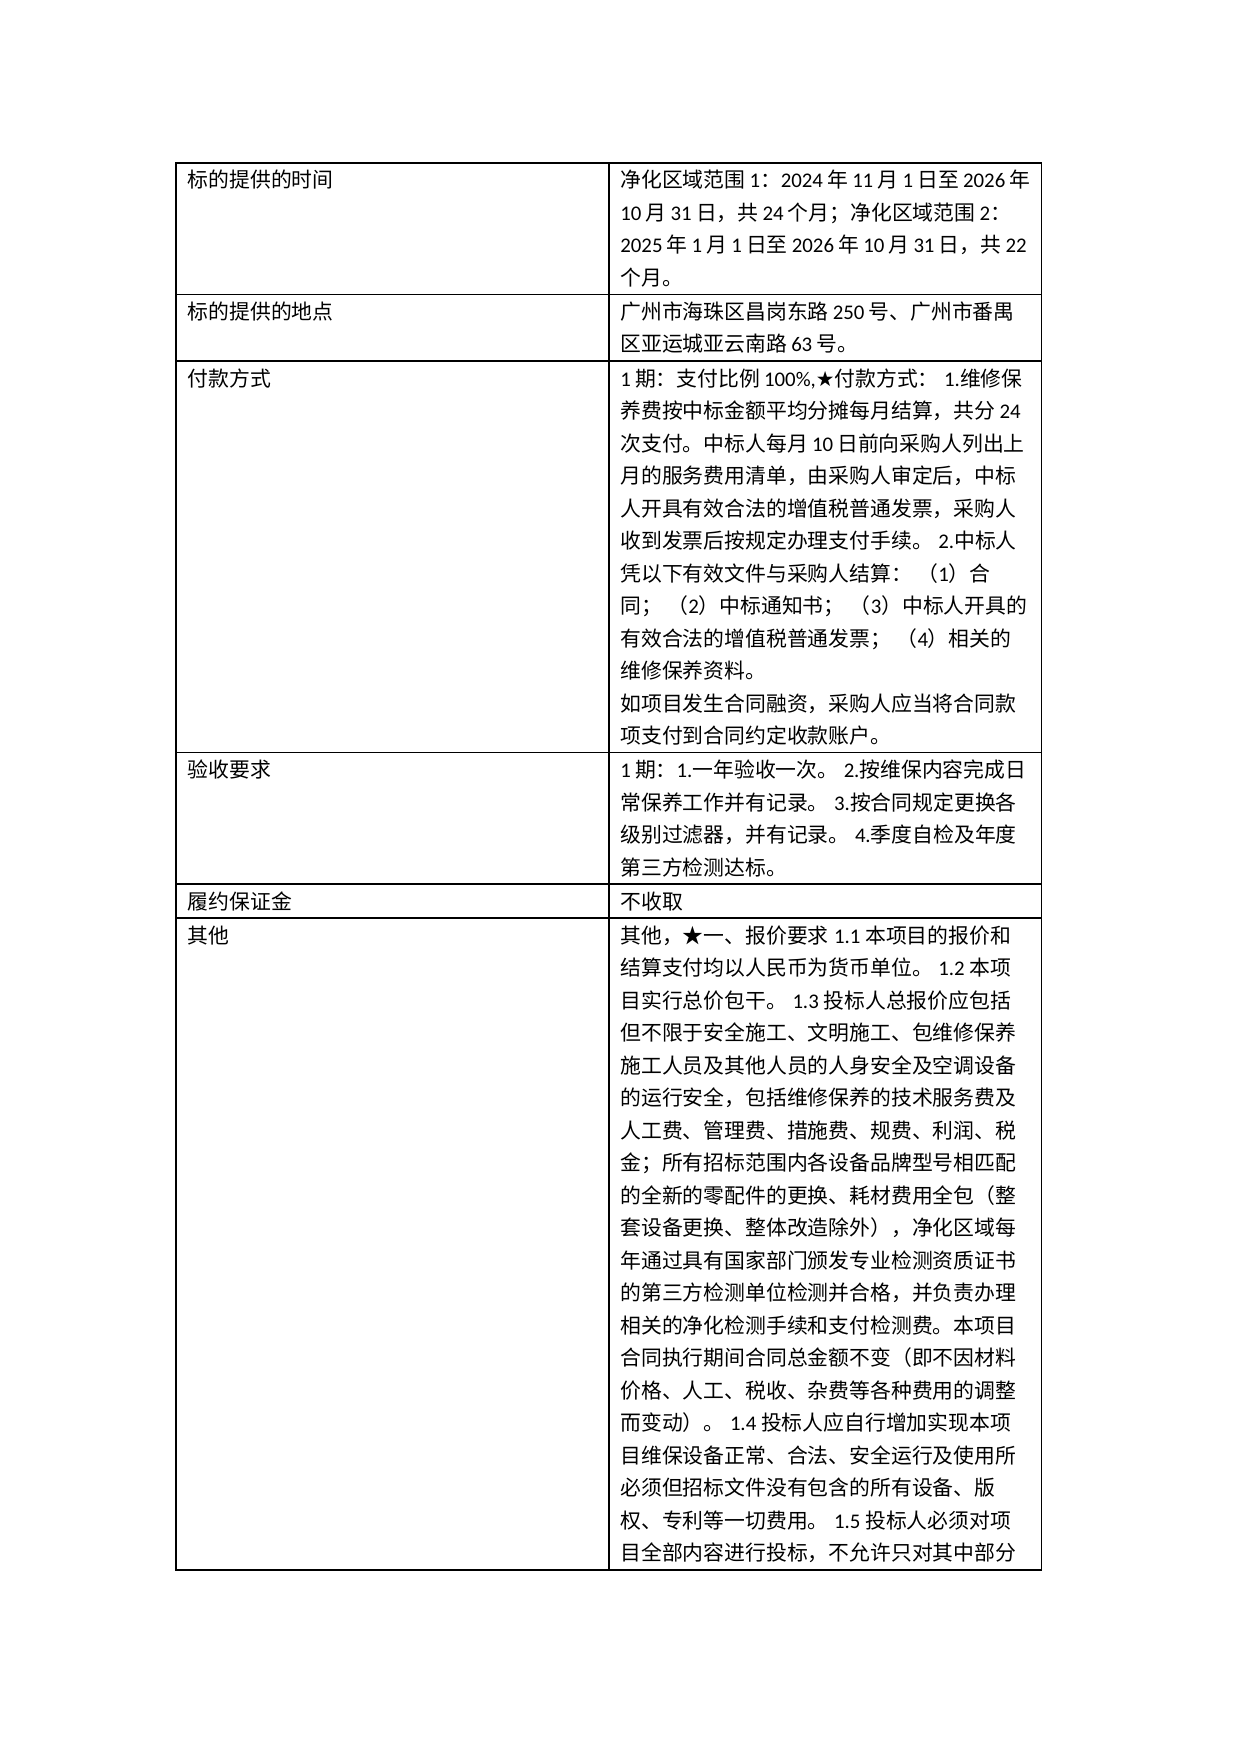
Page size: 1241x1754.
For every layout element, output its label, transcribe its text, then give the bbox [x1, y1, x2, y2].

table_cell 标的提供的地点 [177, 295, 608, 360]
table_cell 验收要求 [177, 753, 608, 883]
table_header 标的提供的时间 [177, 164, 608, 293]
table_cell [610, 919, 1041, 1569]
table_cell 履约保证金 [177, 885, 608, 917]
table_header 净化区域范围1：2024年11月1日至2026年10月31日，共24个月；净化区域范围2：2025年1月1日至2026年10月31日，共22个月。 [610, 164, 1041, 293]
table_cell 付款方式 [177, 362, 608, 752]
table_cell 不收取 [610, 885, 1041, 917]
table_cell 1期：1.一年验收一次。 2.按维保内容完成日常保养工作并有记录。 3.按合同规定更换各级别过滤器，并有记录。 4.季度自检及年度第三方检测达标。 [610, 753, 1041, 883]
table_cell 其他 [177, 919, 608, 1569]
table_cell 广州市海珠区昌岗东路250号、广州市番禺区亚运城亚云南路63号。 [610, 295, 1041, 360]
table_cell 1期：支付比例100%,★付款方式： 1.维修保养费按中标金额平均分摊每月结算，共分24次支付。中标人每月10日前向采购人列出上月的服务费用清单，由采购人审定后，中标人开具有效合法的增值税普通发票，采购人收到发票后按规定办理支付手续。 2.中标人凭以下有效文件与采购人结算： （1）合同； （2）中标通知书； （3）中标人开具的有效合法的增值税普通发票； （4）相关的维修保养资料。 如项目发生合同融资，采购人应当将合同款项支付到合同约定收款账户。 [610, 362, 1041, 752]
